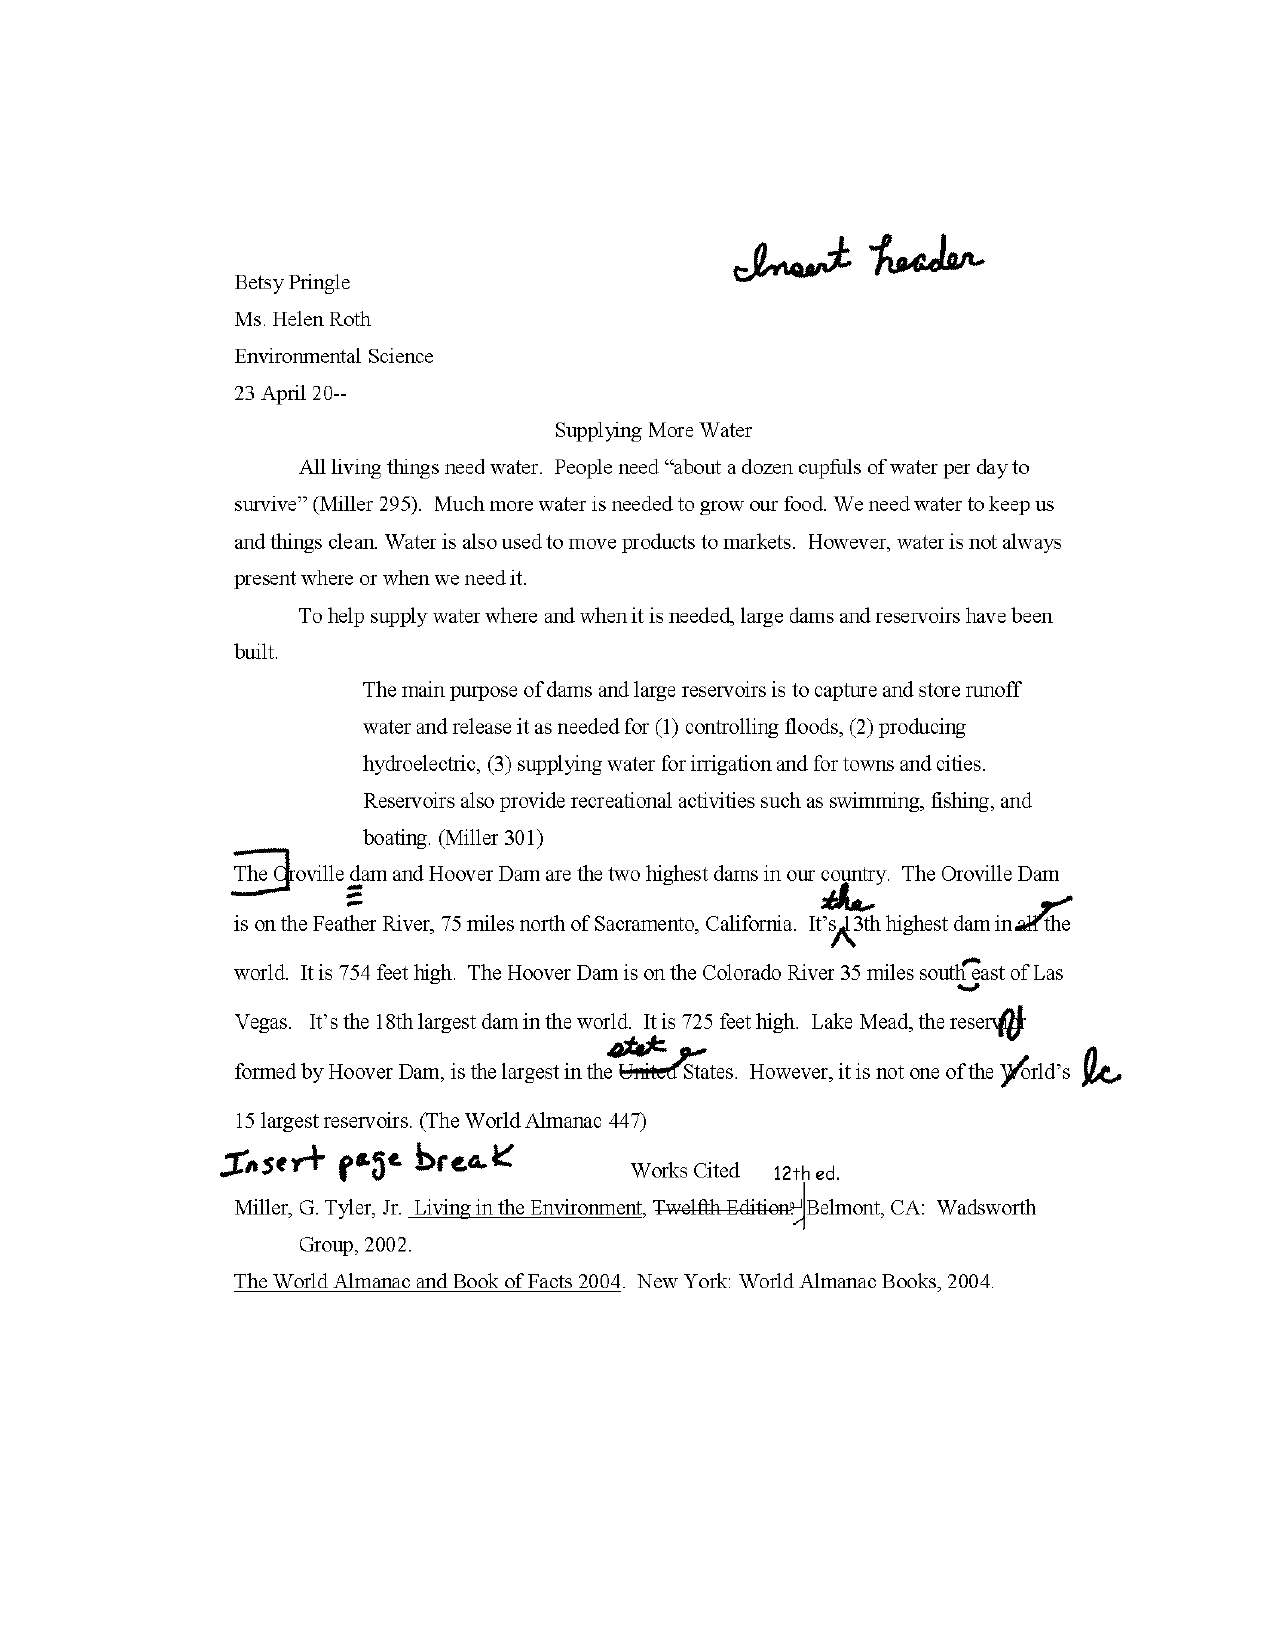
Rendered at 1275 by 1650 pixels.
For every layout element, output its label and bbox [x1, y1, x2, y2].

picture [105, 104, 1201, 1521]
